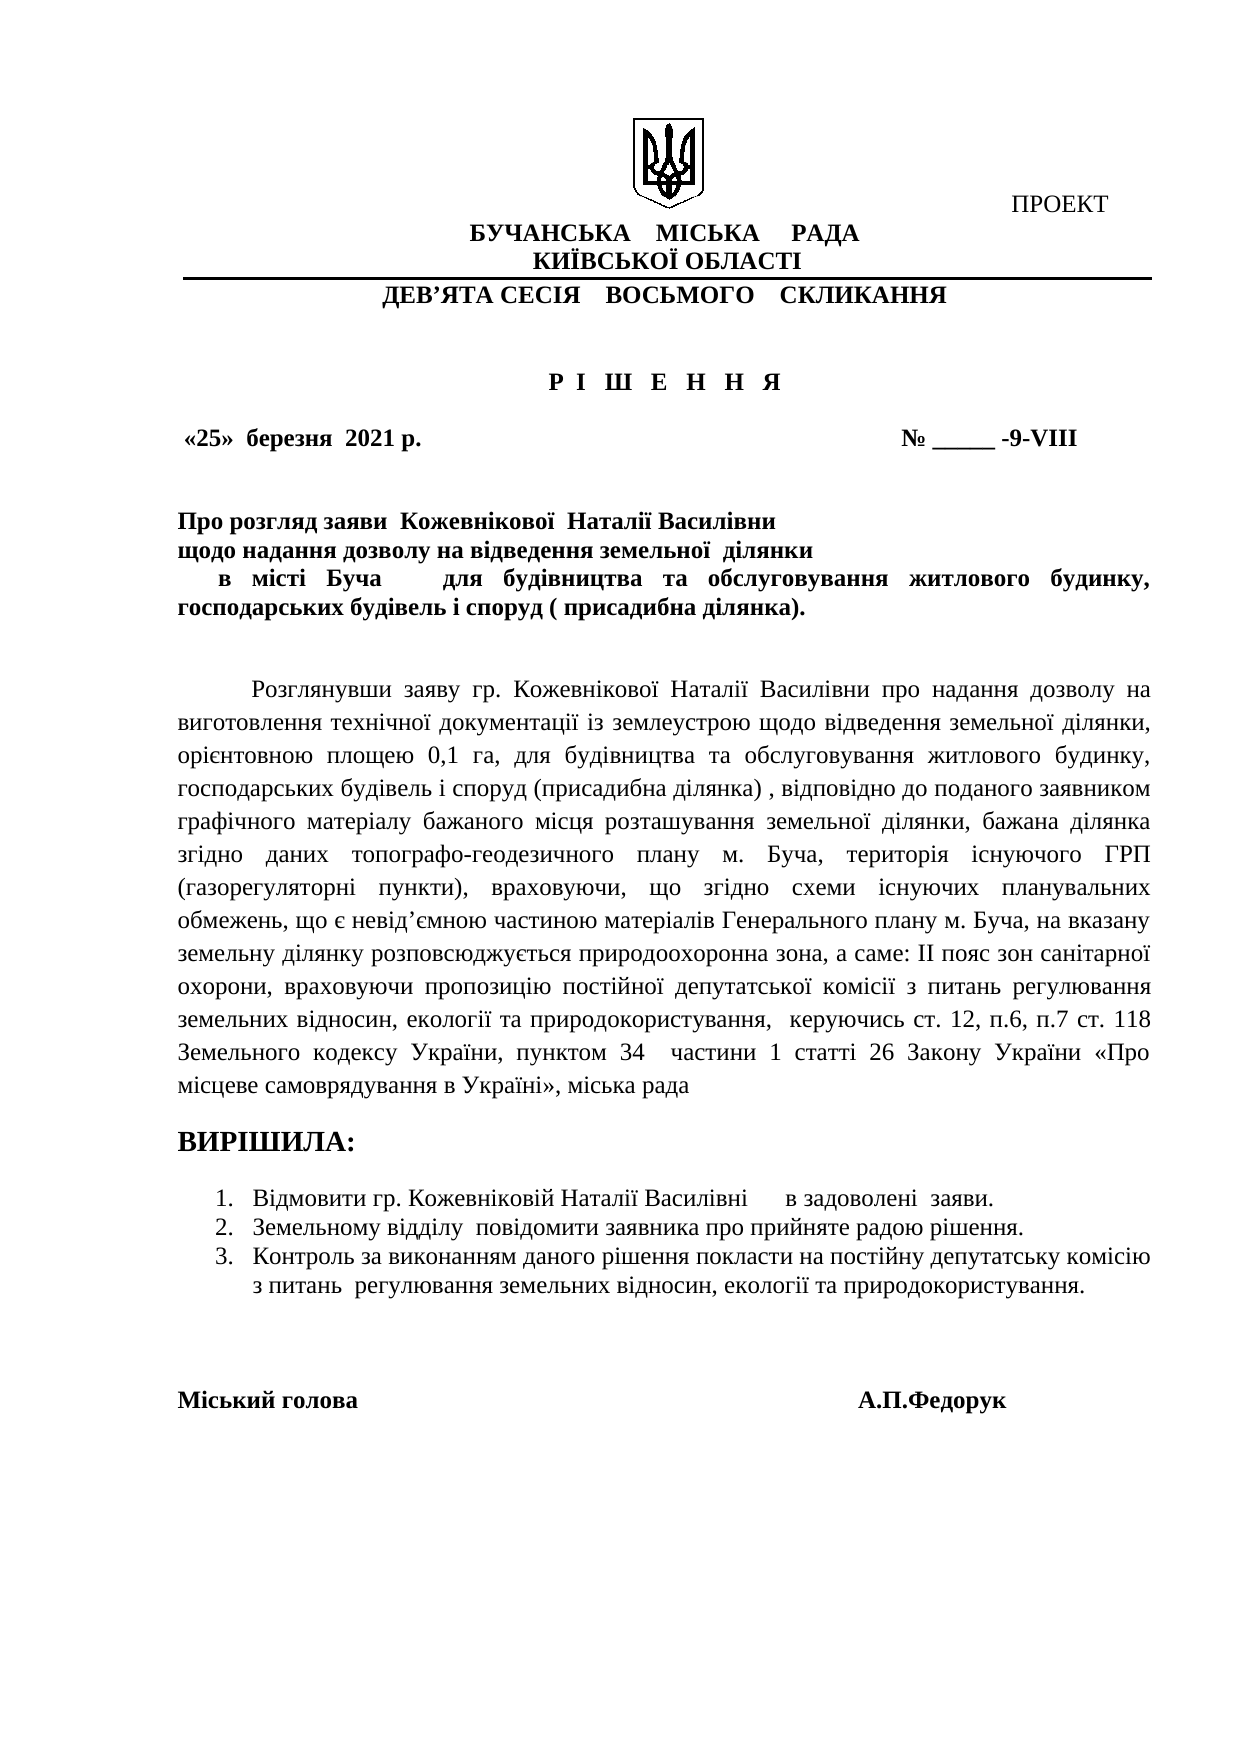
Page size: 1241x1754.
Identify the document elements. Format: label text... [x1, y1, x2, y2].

text «25» березня 2021 р. № _____ -9-VIIІ [177, 423, 1152, 452]
text ДЕВ’ЯТА СЕСІЯ ВОСЬМОГО СКЛИКАННЯ [177, 280, 1152, 309]
text Міський голова А.П.Федорук [177, 1385, 1152, 1413]
text в місті Буча для будівництва та обслуговування житлового будинку, господарських будівель і споруд ( присадибна ділянка). [177, 563, 1152, 621]
text ВИРІШИЛА: [177, 1124, 1152, 1158]
text щодо надання дозволу на відведення земельної ділянки [177, 535, 1152, 563]
text БУЧАНСЬКА МІСЬКА РАДА [177, 218, 1152, 246]
list Земельному відділу повідомити заявника про прийняте радою рішення. [215, 1212, 1152, 1241]
text Розглянувши заяву гр. Кожевнікової Наталії Василівни про надання дозволу на виготовлення технічної документації із землеустрою щодо відведення земельної ділянки, орієнтовною площею 0,1 га, для будівництва та обслуговування житлового будинку, господарських будівель і споруд (присадибна ділянка) , відповідно до поданого заявником графічного матеріалу бажаного місця розташування земельної ділянки, бажана ділянка згідно даних топографо-геодезичного плану м. Буча, територія існуючого ГРП (газорегуляторні пункти), враховуючи, що згідно схеми існуючих планувальних обмежень, що є невід’ємною частиною матеріалів Генерального плану м. Буча, на вказану земельну ділянку розповсюджується природоохоронна зона, а саме: ІІ пояс зон санітарної охорони, враховуючи пропозицію постійної депутатської комісії з питань регулювання земельних відносин, екології та природокористування, керуючись ст. 12, п.6, п.7 ст. 118 Земельного кодексу України, пунктом 34 частини 1 статті 26 Закону України «Про місцеве самоврядування в Україні», міська рада [177, 674, 1152, 1099]
text КИЇВСЬКОЇ ОБЛАСТІ [183, 246, 1152, 277]
text Про розгляд заяви Кожевнікової Наталії Василівни [177, 506, 1152, 535]
list Контроль за виконанням даного рішення покласти на постійну депутатську комісію з питань регулювання земельних відносин, екології та природокористування. [215, 1241, 1152, 1298]
text Р І Ш Е Н Н Я [177, 367, 1152, 395]
list Відмовити гр. Кожевніковій Наталії Василівні в задоволені заяви. [215, 1183, 1152, 1212]
text ПРОЕКТ [177, 112, 1152, 218]
